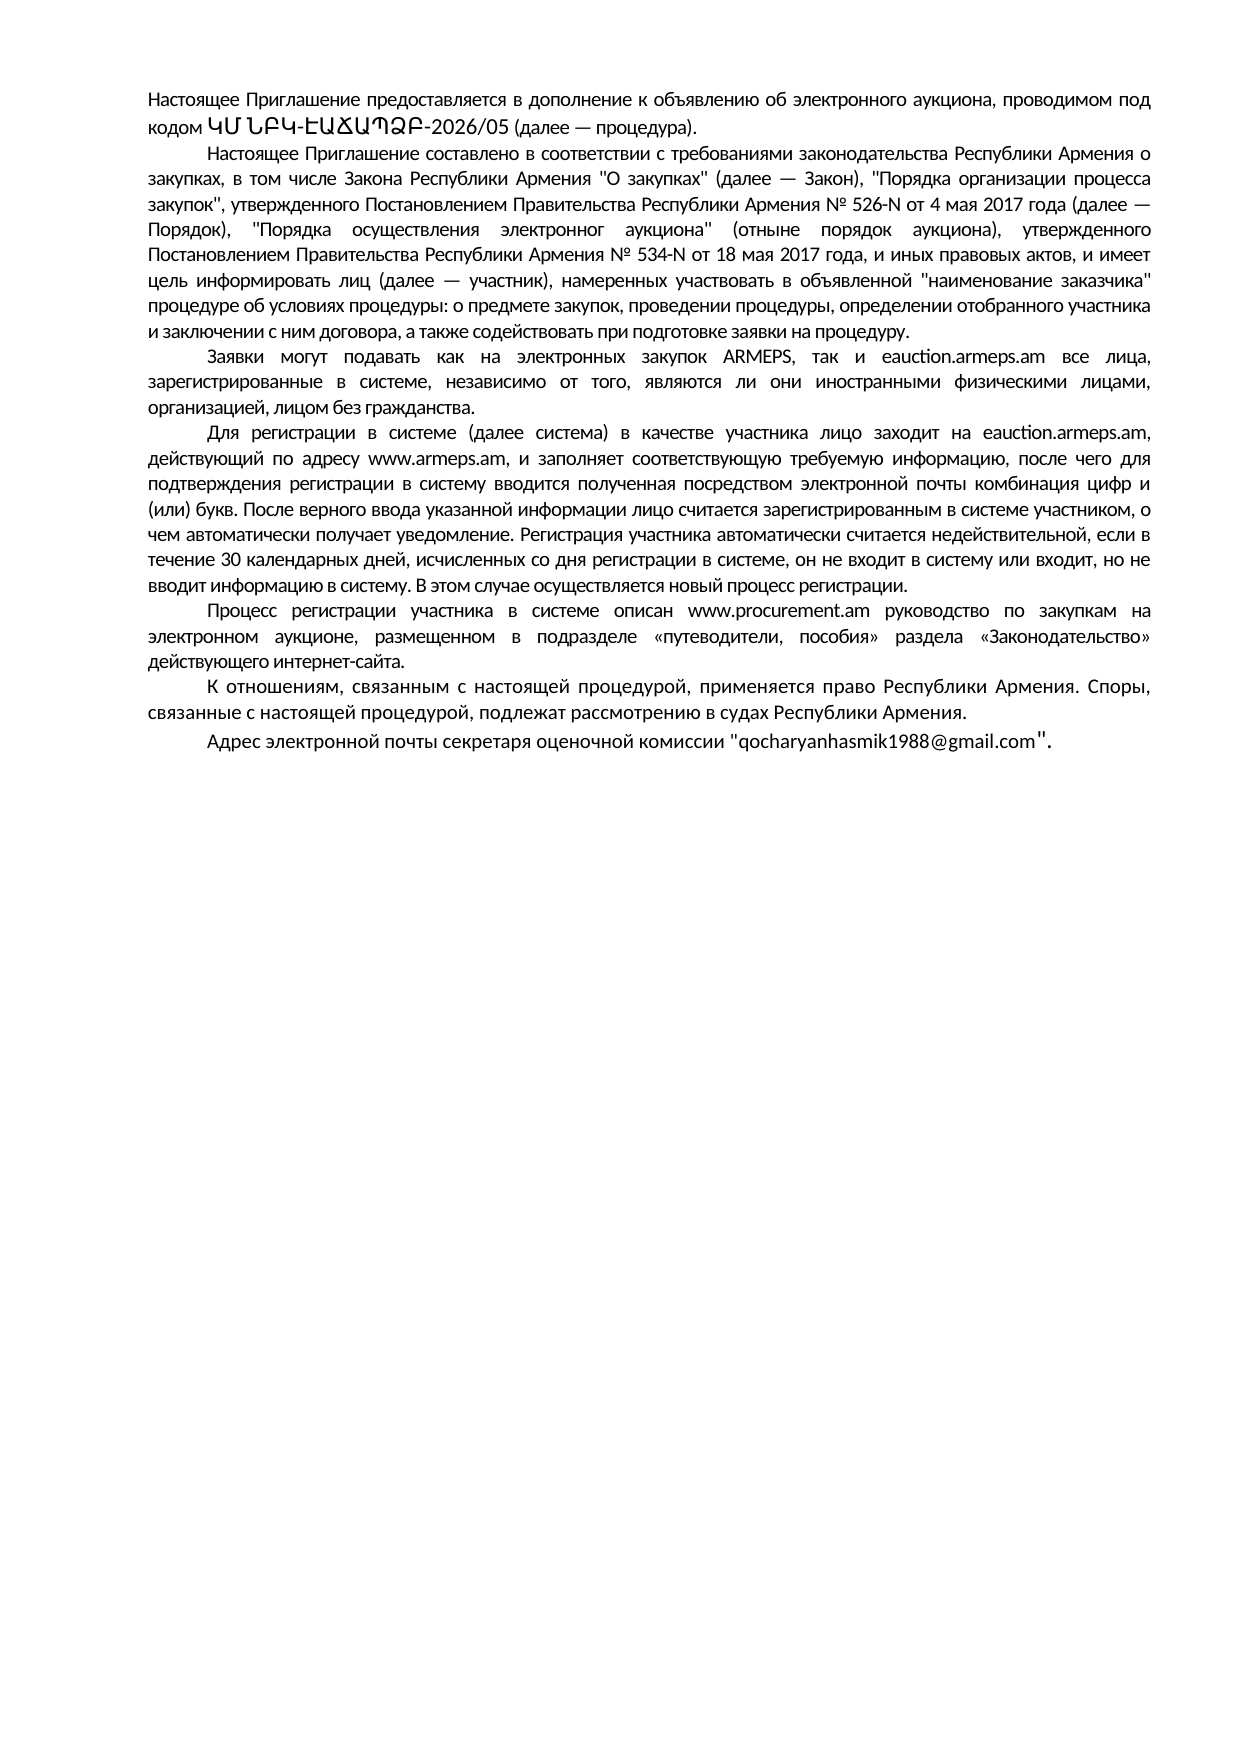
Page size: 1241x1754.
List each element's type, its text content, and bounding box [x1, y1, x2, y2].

text Для регистрации в системе (далее система) в качестве участника лицо заходит на eauction.armeps.am, действующий по адресу www.armeps.am, и заполняет соответствующую требуемую информацию, после чего для подтверждения регистрации в систему вводится полученная посредством электронной почты комбинация цифр и (или) букв. После верного ввода указанной информации лицо считается зарегистрированным в системе участником, о чем автоматически получает уведомление. Регистрация участника автоматически считается недействительной, если в течение 30 календарных дней, исчисленных со дня регистрации в системе, он не входит в систему или входит, но не вводит информацию в систему. В этом случае осуществляется новый процесс регистрации. [148, 419, 1152, 597]
text К отношениям, связанным с настоящей процедурой, применяется право Республики Армения. Споры, связанные с настоящей процедурой, подлежат рассмотрению в судах Республики Армения. [148, 674, 1152, 724]
text Настоящее Приглашение составлено в соответствии с требованиями законодательства Республики Армения о закупках, в том числе Закона Республики Армения "О закупках" (далее — Закон), "Порядка организации процесса закупок", утвержденного Постановлением Правительства Республики Армения № 526-N от 4 мая 2017 года (далее — Порядок), "Порядка осуществления электронног аукциона" (отныне порядок аукциона), утвержденного Постановлением Правительства Республики Армения № 534-N от 18 мая 2017 года, и иных правовых актов, и имеет цель информировать лиц (далее — участник), намеренных участвовать в объявленной "наименование заказчика" процедуре об условиях процедуры: о предмете закупок, проведении процедуры, определении отобранного участника и заключении с ним договора, а также содействовать при подготовке заявки на процедуру. [148, 140, 1152, 343]
text Заявки могут подавать как на электронных закупок ARMEPS, так и eauction.armeps.am все лица, зарегистрированные в системе, независимо от того, являются ли они иностранными физическими лицами, организацией, лицом без гражданства. [148, 343, 1152, 419]
text Адрес электронной почты секретаря оценочной комиссии "qocharyanhasmik1988@gmail.com". [148, 724, 1152, 755]
text Настоящее Приглашение предоставляется в дополнение к объявлению об электронного аукциона, проводимом под кодом ԿՄ ՆԲԿ-ԷԱՃԱՊՁԲ-2026/05 (далее — процедура). [148, 86, 1152, 140]
text Процесс регистрации участника в системе описан www.procurement.am руководство по закупкам на электронном аукционе, размещенном в подразделе «путеводители, пособия» раздела «Законодательство» действующего интернет-сайта. [148, 597, 1152, 674]
